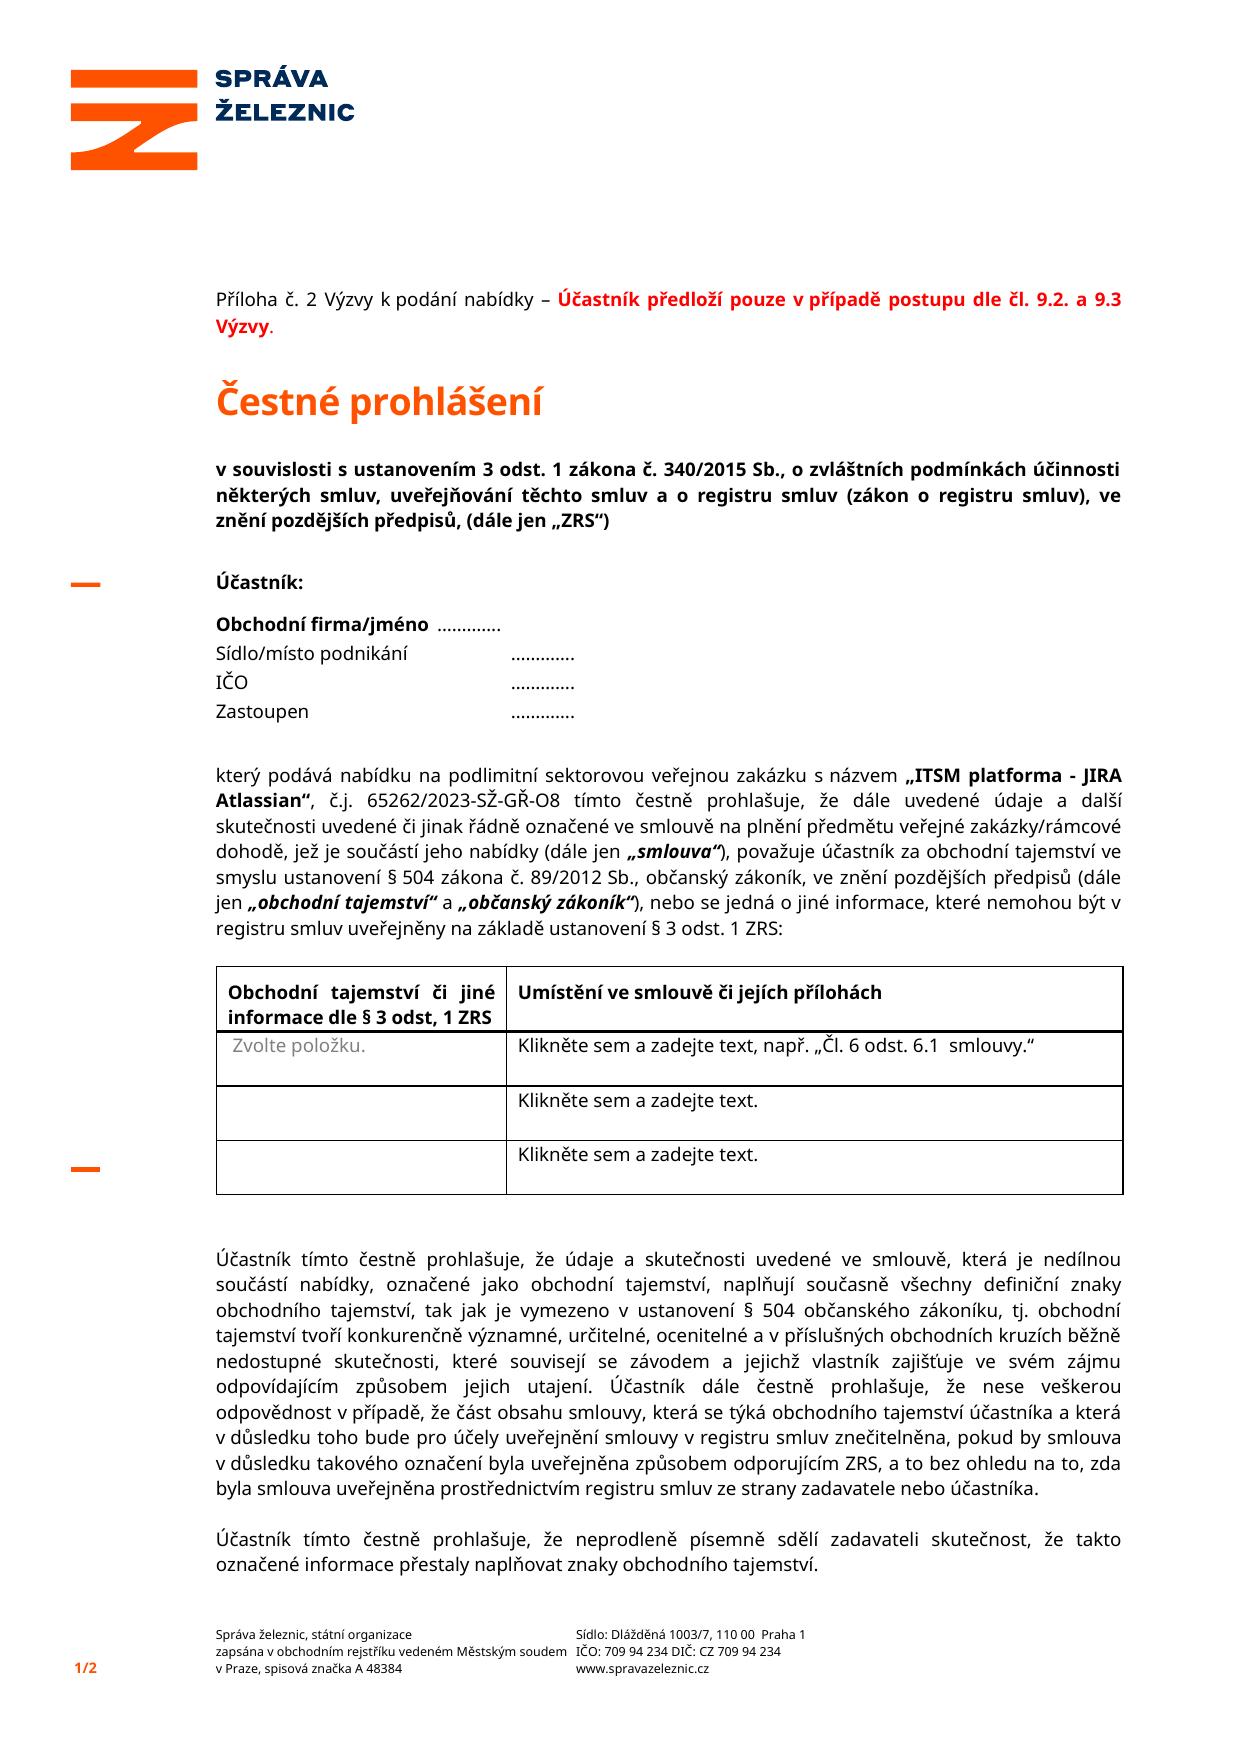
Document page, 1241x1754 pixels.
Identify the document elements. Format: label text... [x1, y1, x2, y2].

text Účastník tímto čestně prohlašuje, že údaje a skutečnosti uvedené ve smlouvě, která je nedílnou součástí nabídky, označené jako obchodní tajemství, naplňují současně všechny definiční znaky obchodního tajemství, tak jak je vymezeno v ustanovení § 504 občanského zákoníku, tj. obchodní tajemství tvoří konkurenčně významné, určitelné, ocenitelné a v příslušných obchodních kruzích běžně nedostupné skutečnosti, které souvisejí se závodem a jejichž vlastník zajišťuje ve svém zájmu odpovídajícím způsobem jejich utajení. Účastník dále čestně prohlašuje, že nese veškerou odpovědnost v případě, že část obsahu smlouvy, která se týká obchodního tajemství účastníka a která v důsledku toho bude pro účely uveřejnění smlouvy v registru smluv znečitelněna, pokud by smlouva v důsledku takového označení byla uveřejněna způsobem odporujícím ZRS, a to bez ohledu na to, zda byla smlouva uveřejněna prostřednictvím registru smluv ze strany zadavatele nebo účastníka. [216, 1246, 1122, 1501]
text Příloha č. 2 Výzvy k podání nabídky – Účastník předloží pouze v případě postupu dle čl. 9.2. a 9.3 Výzvy. [216, 286, 1122, 339]
table_cell [217, 1141, 506, 1194]
text Zastoupen …………. [216, 695, 1122, 724]
text v souvislosti s ustanovením 3 odst. 1 zákona č. 340/2015 Sb., o zvláštních podmínkách účinnosti některých smluv, uveřejňování těchto smluv a o registru smluv (zákon o registru smluv), ve znění pozdějších předpisů, (dále jen „ZRS“) [216, 456, 1122, 533]
text Účastník tímto čestně prohlašuje, že neprodleně písemně sdělí zadavateli skutečnost, že takto označené informace přestaly naplňovat znaky obchodního tajemství. [216, 1526, 1122, 1577]
table_cell [217, 1033, 506, 1085]
table_header Obchodní tajemství či jiné informace dle § 3 odst, 1 ZRS [217, 967, 506, 1030]
text který podává nabídku na podlimitní sektorovou veřejnou zakázku s názvem „ITSM platforma - JIRA Atlassian“, č.j. 65262/2023-SŽ-GŘ-O8 tímto čestně prohlašuje, že dále uvedené údaje a další skutečnosti uvedené či jinak řádně označené ve smlouvě na plnění předmětu veřejné zakázky/rámcové dohodě, jež je součástí jeho nabídky (dále jen „smlouva“), považuje účastník za obchodní tajemství ve smyslu ustanovení § 504 zákona č. 89/2012 Sb., občanský zákoník, ve znění pozdějších předpisů (dále jen „obchodní tajemství“ a „občanský zákoník“), nebo se jedná o jiné informace, které nemohou být v registru smluv uveřejněny na základě ustanovení § 3 odst. 1 ZRS: [216, 762, 1122, 941]
table_cell [217, 1087, 506, 1139]
text IČO …………. [216, 666, 1122, 695]
table_header Umístění ve smlouvě či jejích přílohách [507, 967, 1122, 1030]
text Obchodní firma/jméno …………. [216, 608, 1122, 637]
subtitle Čestné prohlášení [216, 375, 1122, 426]
text Sídlo/místo podnikání …………. [216, 637, 1122, 666]
text Účastník: [216, 565, 1122, 596]
